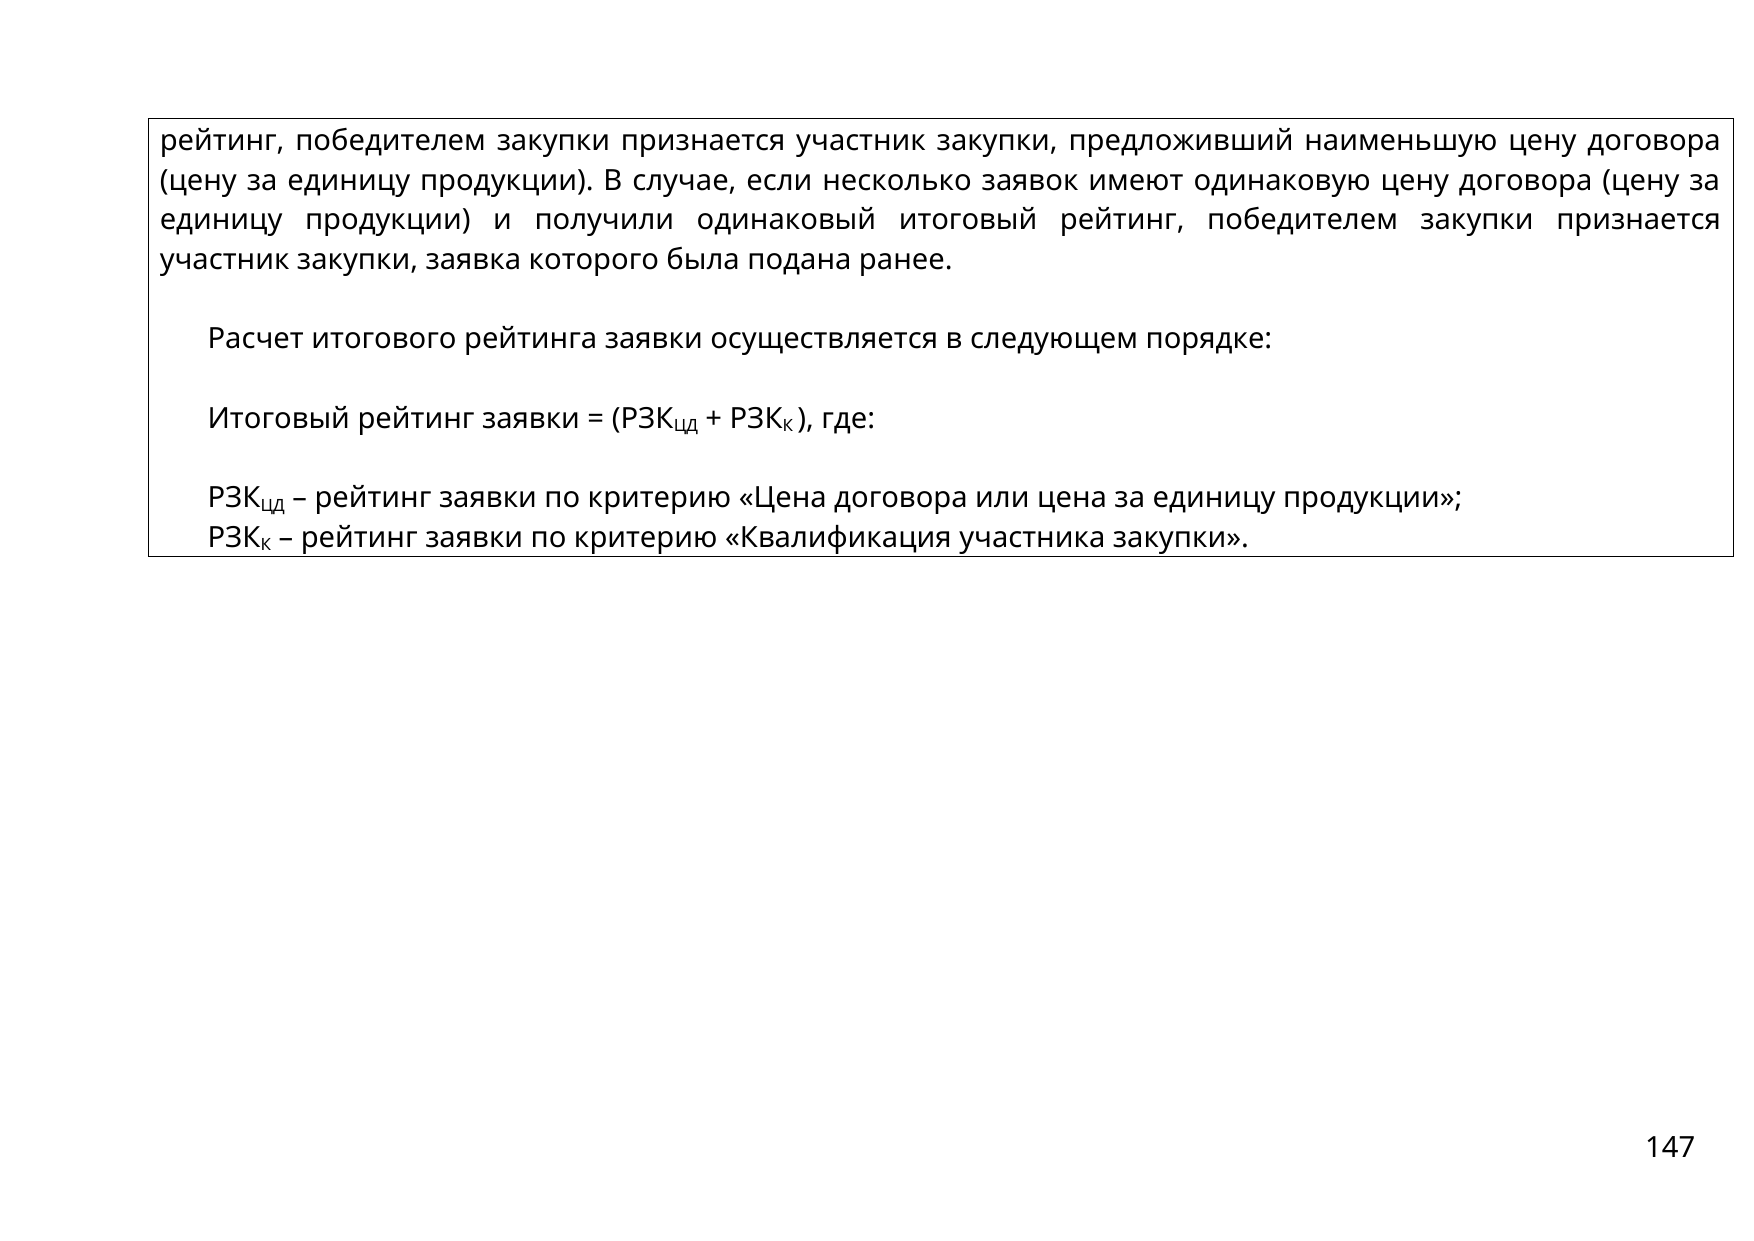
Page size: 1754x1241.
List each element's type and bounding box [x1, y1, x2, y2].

table_cell [149, 119, 1733, 556]
